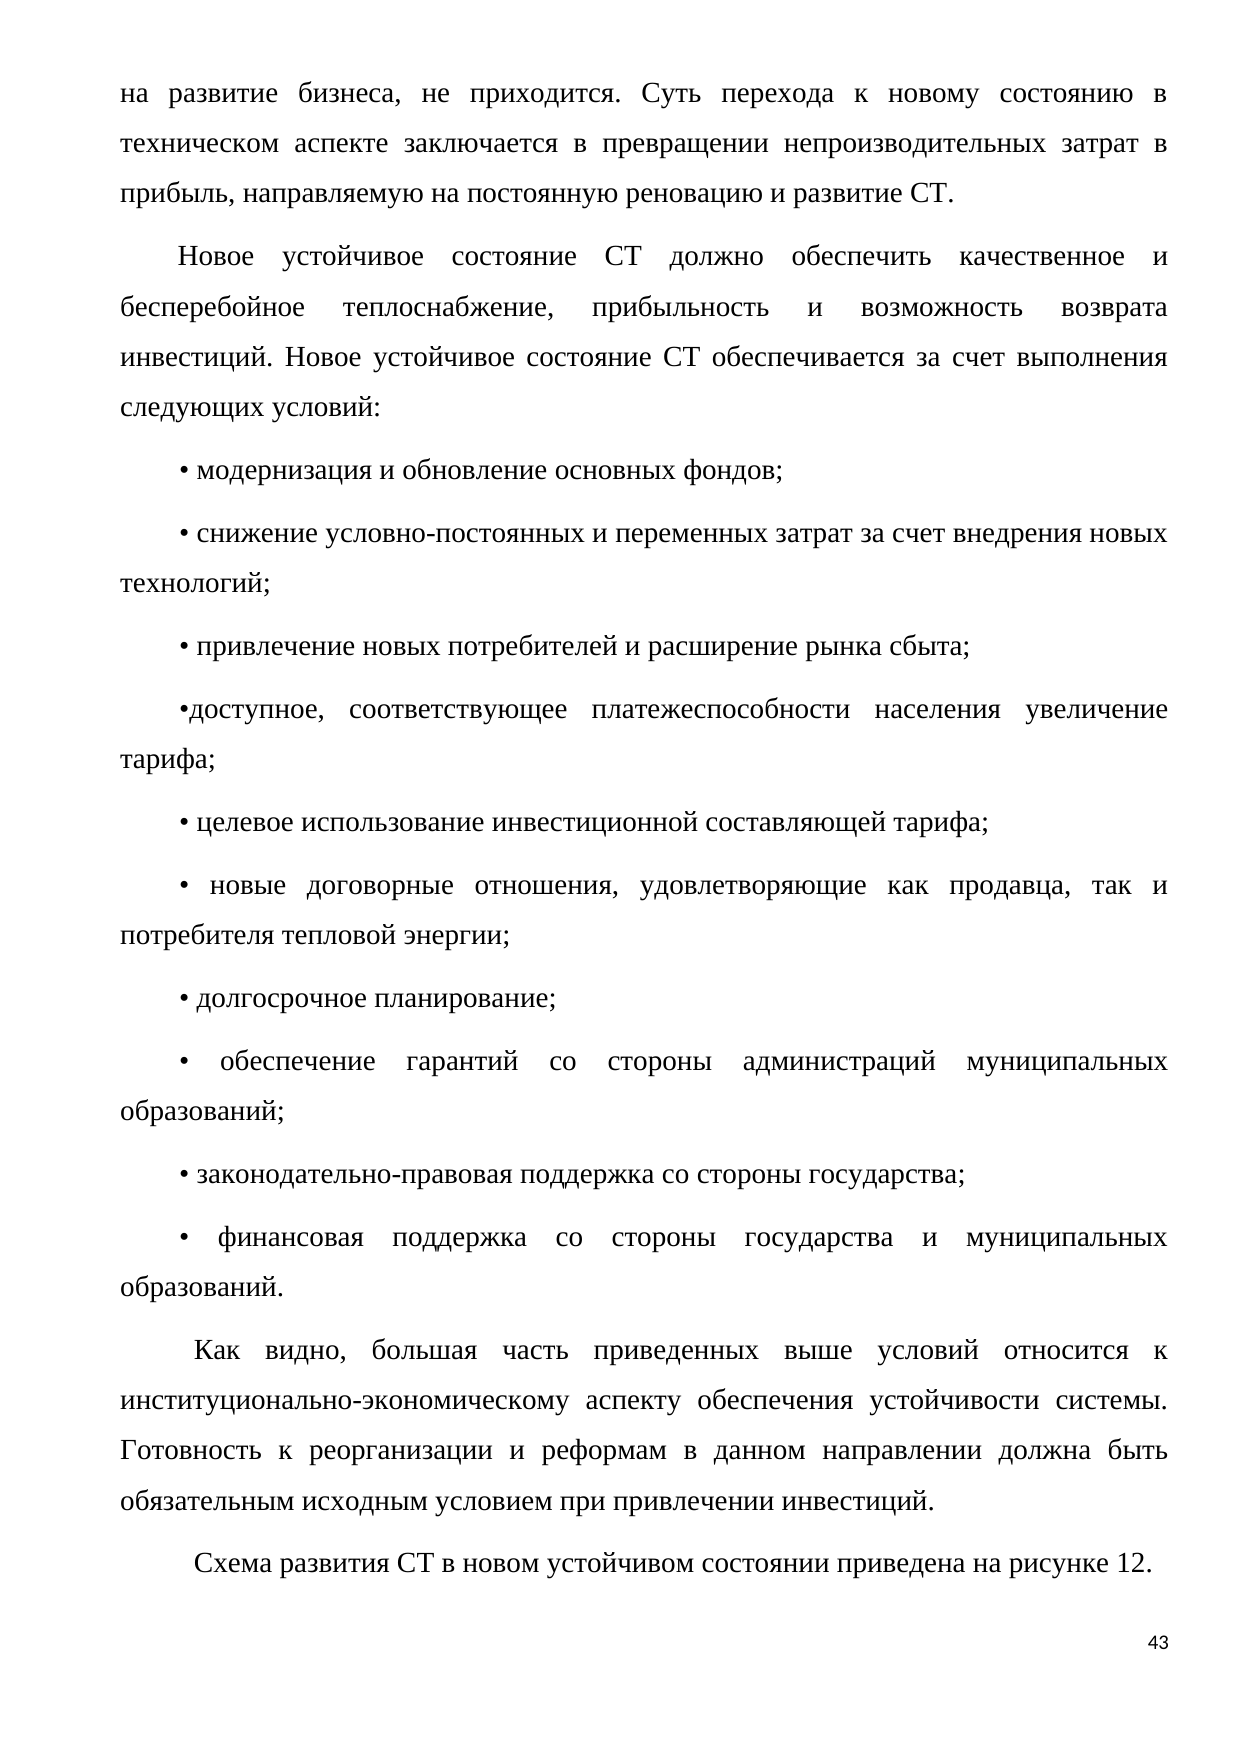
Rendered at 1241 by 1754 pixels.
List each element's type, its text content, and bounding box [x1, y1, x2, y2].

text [67, 75, 1169, 209]
text • привлечение новых потребителей и расширение рынка сбыта; [120, 628, 1169, 662]
text • обеспечение гарантий со стороны администраций муниципальных образований; [120, 1043, 1169, 1127]
text • новые договорные отношения, удовлетворяющие как продавца, так и потребителя тепловой энергии; [120, 867, 1169, 951]
text Схема развития СТ в новом устойчивом состоянии приведена на рисунке 12. [120, 1546, 1169, 1579]
text Новое устойчивое состояние СТ должно обеспечить качественное и бесперебойное теплоснабжение, прибыльность и возможность возврата инвестиций. Новое устойчивое состояние СТ обеспечивается за счет выполнения следующих условий: [67, 238, 1169, 423]
text Как видно, большая часть приведенных выше условий относится к институционально-экономическому аспекту обеспечения устойчивости системы. Готовность к реорганизации и реформам в данном направлении должна быть обязательным исходным условием при привлечении инвестиций. [120, 1332, 1169, 1516]
text • законодательно-правовая поддержка со стороны государства; [120, 1156, 1169, 1189]
text • финансовая поддержка со стороны государства и муниципальных образований. [120, 1219, 1169, 1303]
text • долгосрочное планирование; [120, 980, 1169, 1013]
text • целевое использование инвестиционной составляющей тарифа; [120, 804, 1169, 838]
text • модернизация и обновление основных фондов; [120, 452, 1169, 486]
text •доступное, соответствующее платежеспособности населения увеличение тарифа; [120, 691, 1169, 775]
text • снижение условно-постоянных и переменных затрат за счет внедрения новых технологий; [120, 515, 1169, 599]
